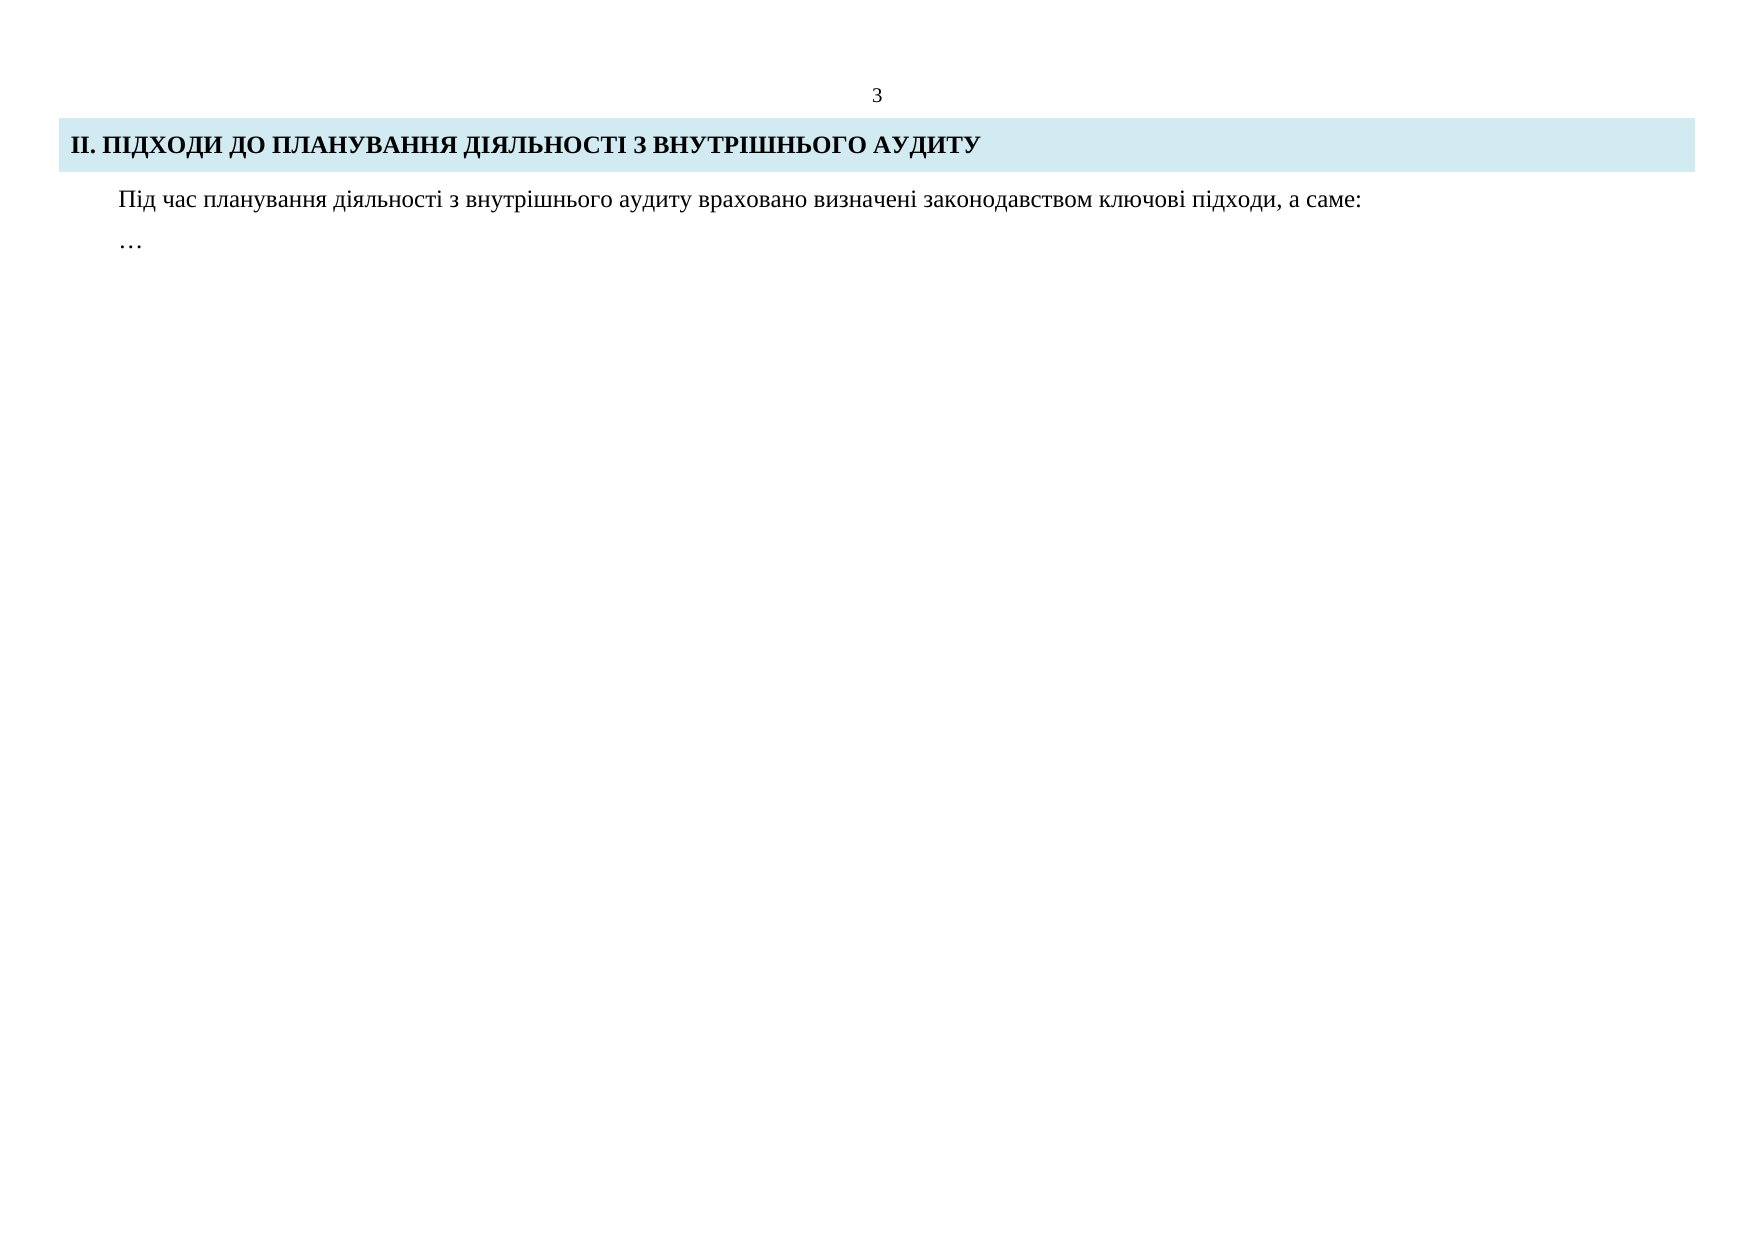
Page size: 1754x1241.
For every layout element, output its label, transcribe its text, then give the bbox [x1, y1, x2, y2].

text Під час планування діяльності з внутрішнього аудиту враховано визначені законодавством ключові підходи, а саме: [59, 184, 1695, 213]
table_header ІІ. ПІДХОДИ ДО ПЛАНУВАННЯ ДІЯЛЬНОСТІ З ВНУТРІШНЬОГО АУДИТУ [59, 118, 1695, 172]
text … [59, 226, 1695, 254]
